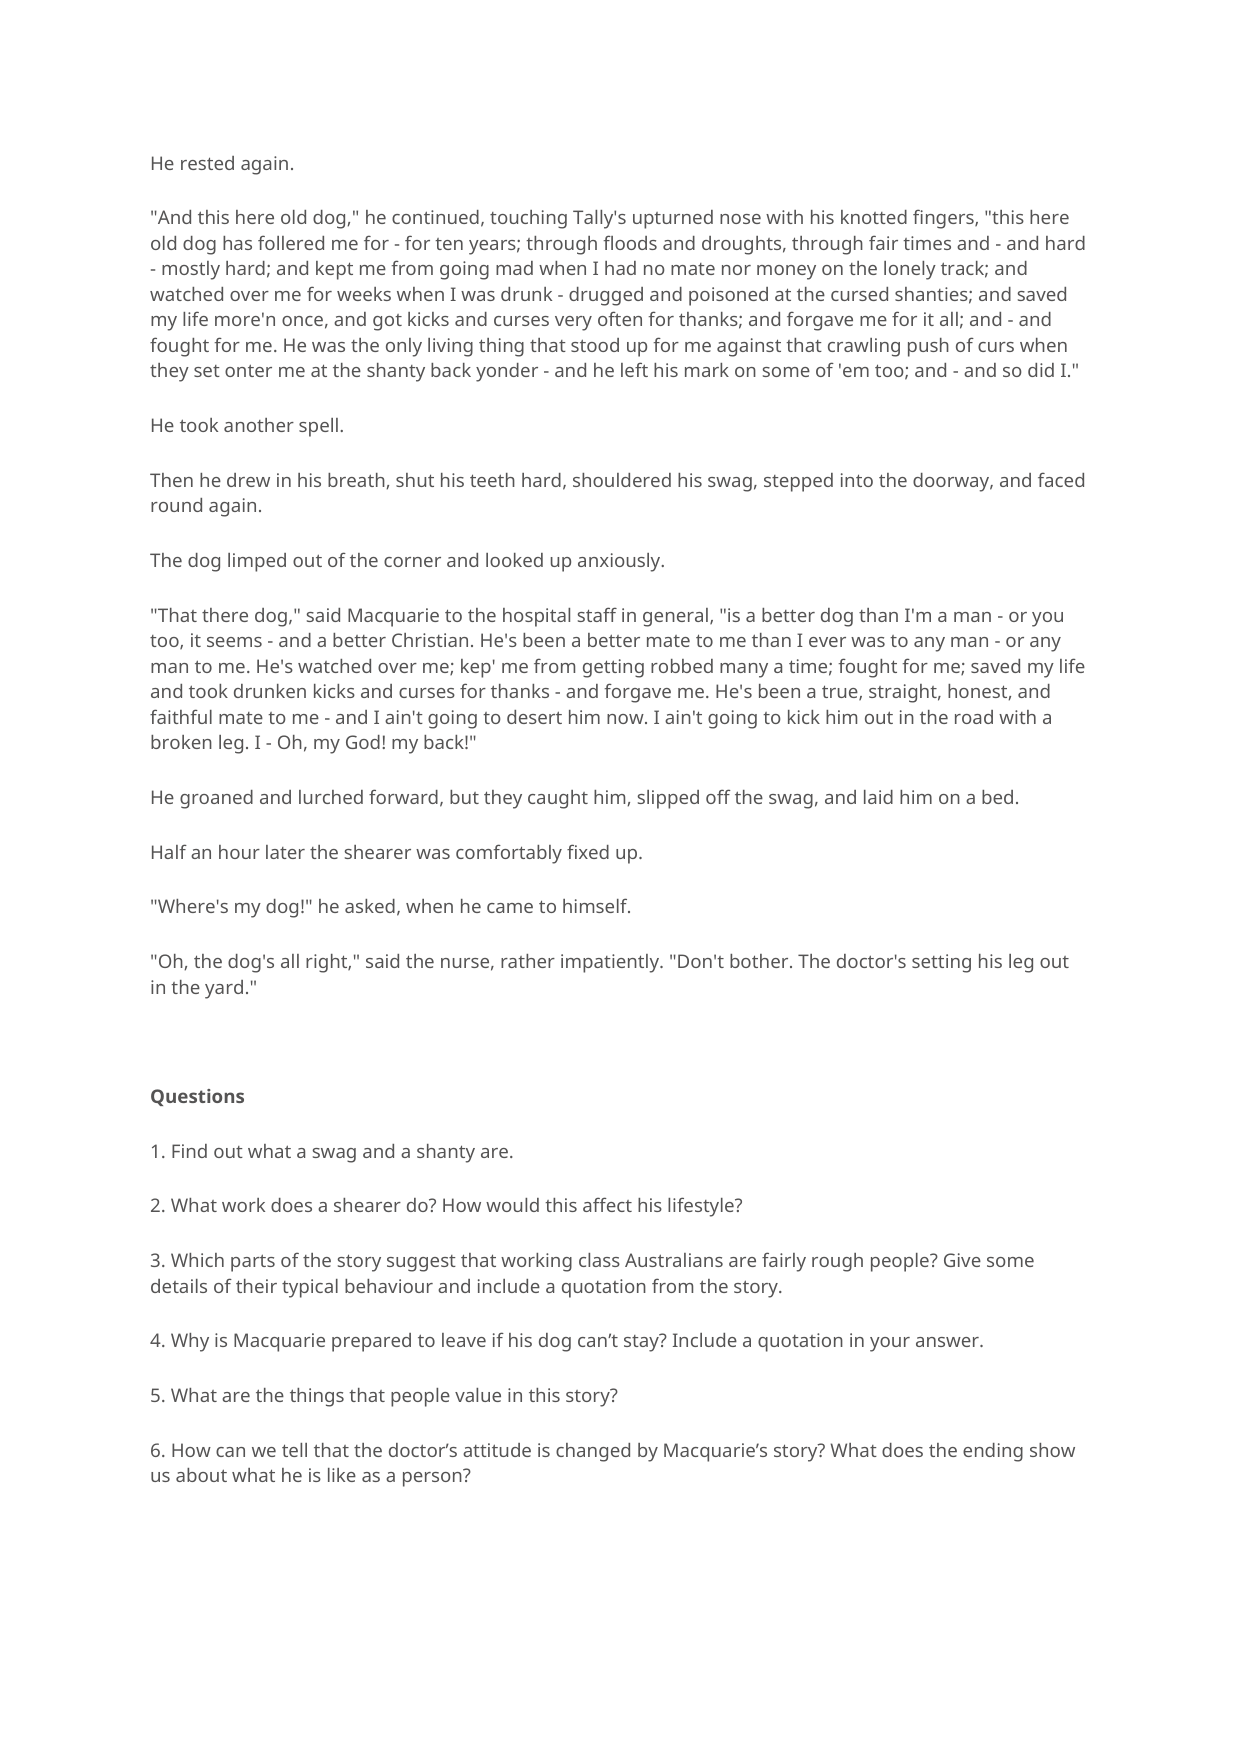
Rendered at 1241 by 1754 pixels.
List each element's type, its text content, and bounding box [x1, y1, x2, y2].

text "Oh, the dog's all right," said the nurse, rather impatiently. "Don't bother. The doctor's setting his leg out in the yard." [150, 948, 1090, 999]
text He took another spell. [150, 412, 1090, 438]
text Questions [150, 1083, 1090, 1109]
text 6. How can we tell that the doctor’s attitude is changed by Macquarie’s story? What does the ending show us about what he is like as a person? [150, 1437, 1090, 1488]
text Half an hour later the shearer was comfortably fixed up. [150, 839, 1090, 864]
text 3. Which parts of the story suggest that working class Australians are fairly rough people? Give some details of their typical behaviour and include a quotation from the story. [150, 1247, 1090, 1298]
text "That there dog," said Macquarie to the hospital staff in general, "is a better dog than I'm a man - or you too, it seems - and a better Christian. He's been a better mate to me than I ever was to any man - or any man to me. He's watched over me; kep' me from getting robbed many a time; fought for me; saved my life and took drunken kicks and curses for thanks - and forgave me. He's been a true, straight, honest, and faithful mate to me - and I ain't going to desert him now. I ain't going to kick him out in the road with a broken leg. I - Oh, my God! my back!" [150, 602, 1090, 755]
text 4. Why is Macquarie prepared to leave if his dog can’t stay? Include a quotation in your answer. [150, 1328, 1090, 1353]
text "Where's my dog!" he asked, when he came to himself. [150, 894, 1090, 919]
text 5. What are the things that people value in this story? [150, 1382, 1090, 1408]
text 2. What work does a shearer do? How would this affect his lifestyle? [150, 1193, 1090, 1218]
text 1. Find out what a swag and a shanty are. [150, 1138, 1090, 1163]
text "And this here old dog," he continued, touching Tally's upturned nose with his knotted fingers, "this here old dog has follered me for - for ten years; through floods and droughts, through fair times and - and hard - mostly hard; and kept me from going mad when I had no mate nor money on the lonely track; and watched over me for weeks when I was drunk - drugged and poisoned at the cursed shanties; and saved my life more'n once, and got kicks and curses very often for thanks; and forgave me for it all; and - and fought for me. He was the only living thing that stood up for me against that crawling push of curs when they set onter me at the shanty back yonder - and he left his mark on some of 'em too; and - and so did I." [150, 205, 1090, 383]
text He rested again. [150, 150, 1090, 176]
text Then he drew in his breath, shut his teeth hard, shouldered his swag, stepped into the doorway, and faced round again. [150, 467, 1090, 518]
text He groaned and lurched forward, but they caught him, slipped off the swag, and laid him on a bed. [150, 784, 1090, 810]
text The dog limped out of the corner and looked up anxiously. [150, 547, 1090, 573]
